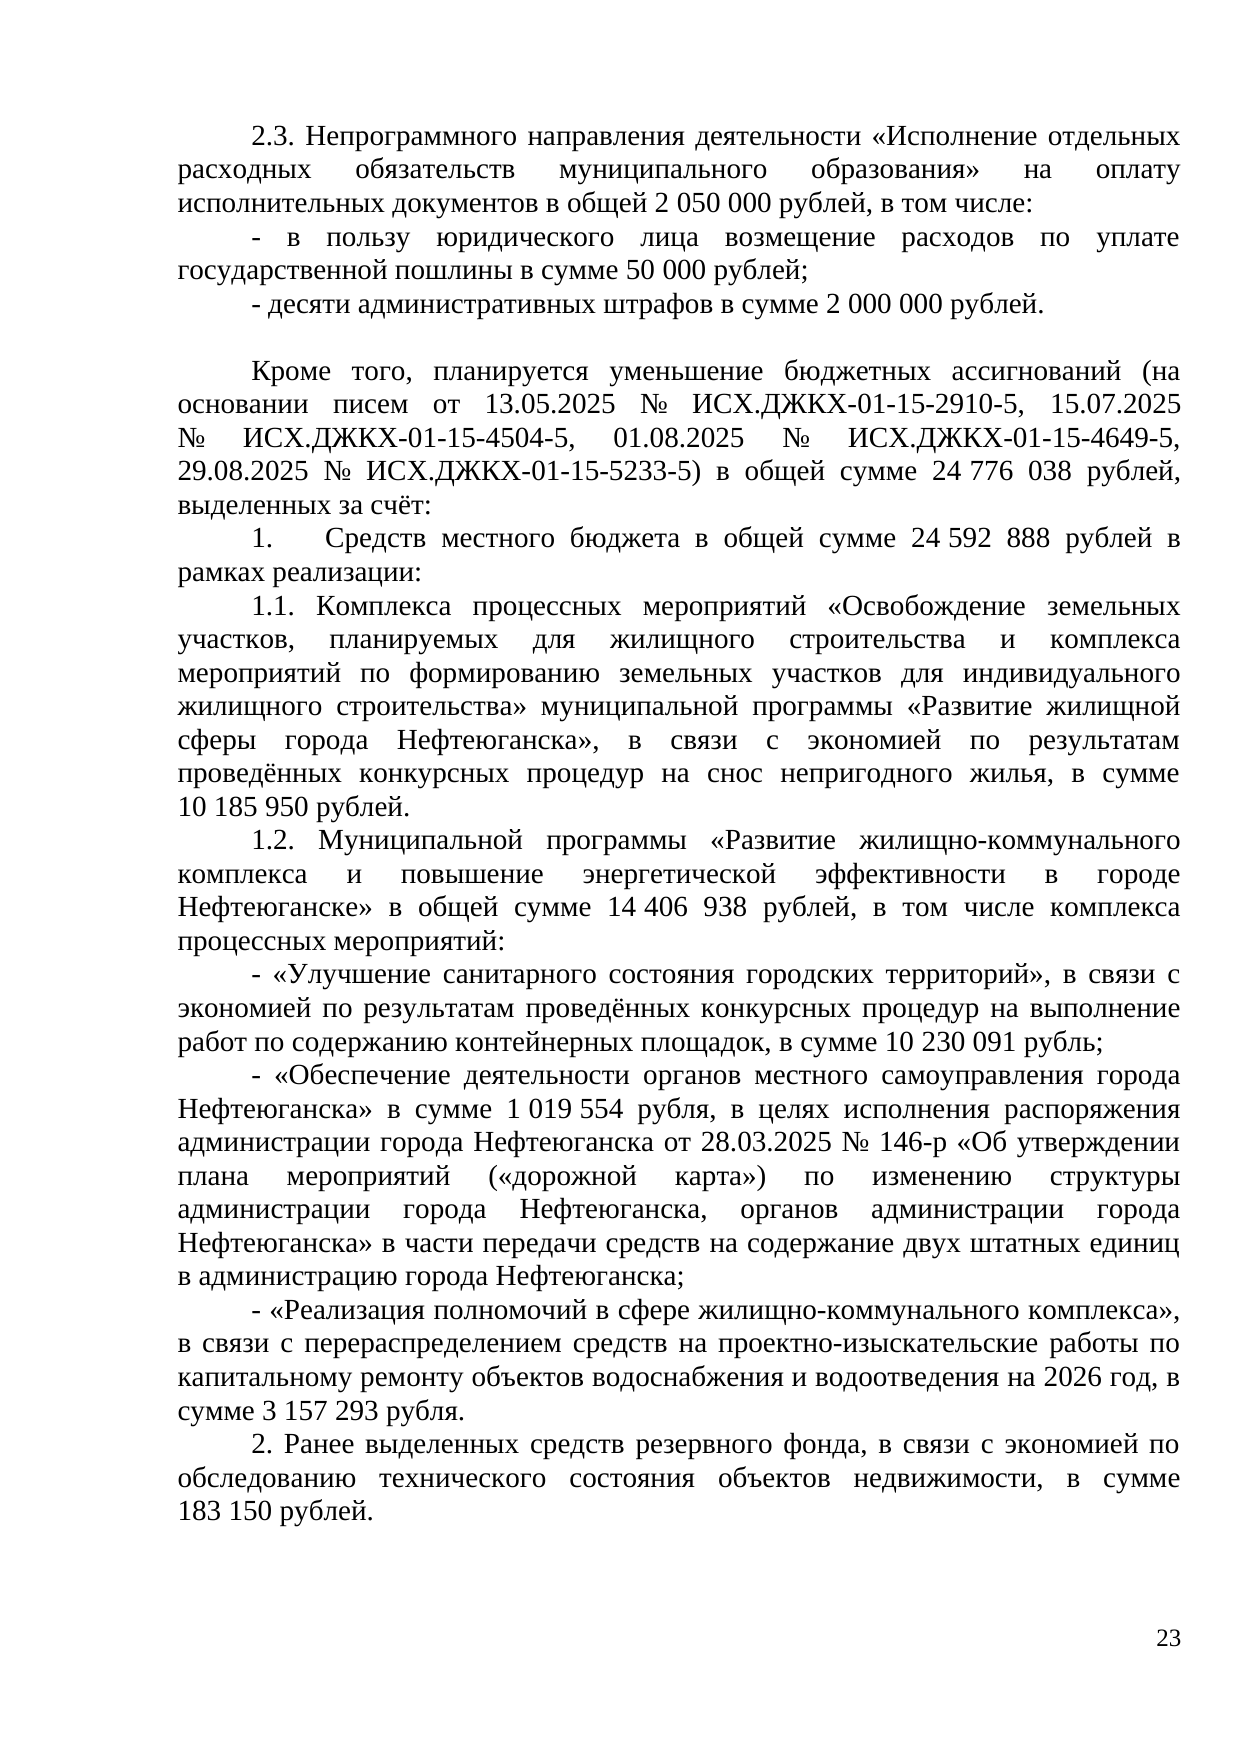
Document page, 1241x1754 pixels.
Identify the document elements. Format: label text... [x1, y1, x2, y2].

text 2. Ранее выделенных средств резервного фонда, в связи с экономией по обследованию технического состояния объектов недвижимости, в сумме 183 150 рублей. [177, 1426, 1181, 1527]
text - десяти административных штрафов в сумме 2 000 000 рублей. [177, 286, 1181, 319]
text Кроме того, планируется уменьшение бюджетных ассигнований (на основании писем от 13.05.2025 № ИСХ.ДЖКХ-01-15-2910-5, 15.07.2025 № ИСХ.ДЖКХ-01-15-4504-5, 01.08.2025 № ИСХ.ДЖКХ-01-15-4649-5, 29.08.2025 № ИСХ.ДЖКХ-01-15-5233-5) в общей сумме 24 776 038 рублей, выделенных за счёт: [177, 353, 1181, 521]
text 1.2. Муниципальной программы «Развитие жилищно-коммунального комплекса и повышение энергетической эффективности в городе Нефтеюганске» в общей сумме 14 406 938 рублей, в том числе комплекса процессных мероприятий: [177, 822, 1181, 957]
text 2.3. Непрограммного направления деятельности «Исполнение отдельных расходных обязательств муниципального образования» на оплату исполнительных документов в общей 2 050 000 рублей, в том числе: [177, 118, 1181, 219]
text - «Улучшение санитарного состояния городских территорий», в связи с экономией по результатам проведённых конкурсных процедур на выполнение работ по содержанию контейнерных площадок, в сумме 10 230 091 рубль; [177, 957, 1181, 1057]
list Средств местного бюджета в общей сумме 24 592 888 рублей в рамках реализации: [177, 521, 1181, 588]
text - в пользу юридического лица возмещение расходов по уплате государственной пошлины в сумме 50 000 рублей; [177, 219, 1181, 286]
text - «Обеспечение деятельности органов местного самоуправления города Нефтеюганска» в сумме 1 019 554 рубля, в целях исполнения распоряжения администрации города Нефтеюганска от 28.03.2025 № 146-р «Об утверждении плана мероприятий («дорожной карта») по изменению структуры администрации города Нефтеюганска, органов администрации города Нефтеюганска» в части передачи средств на содержание двух штатных единиц в администрацию города Нефтеюганска; [177, 1057, 1181, 1292]
text 1.1. Комплекса процессных мероприятий «Освобождение земельных участков, планируемых для жилищного строительства и комплекса мероприятий по формированию земельных участков для индивидуального жилищного строительства» муниципальной программы «Развитие жилищной сферы города Нефтеюганска», в связи с экономией по результатам проведённых конкурсных процедур на снос непригодного жилья, в сумме 10 185 950 рублей. [177, 588, 1181, 822]
text - «Реализация полномочий в сфере жилищно-коммунального комплекса», в связи с перераспределением средств на проектно-изыскательские работы по капитальному ремонту объектов водоснабжения и водоотведения на 2026 год, в сумме 3 157 293 рубля. [177, 1292, 1181, 1426]
